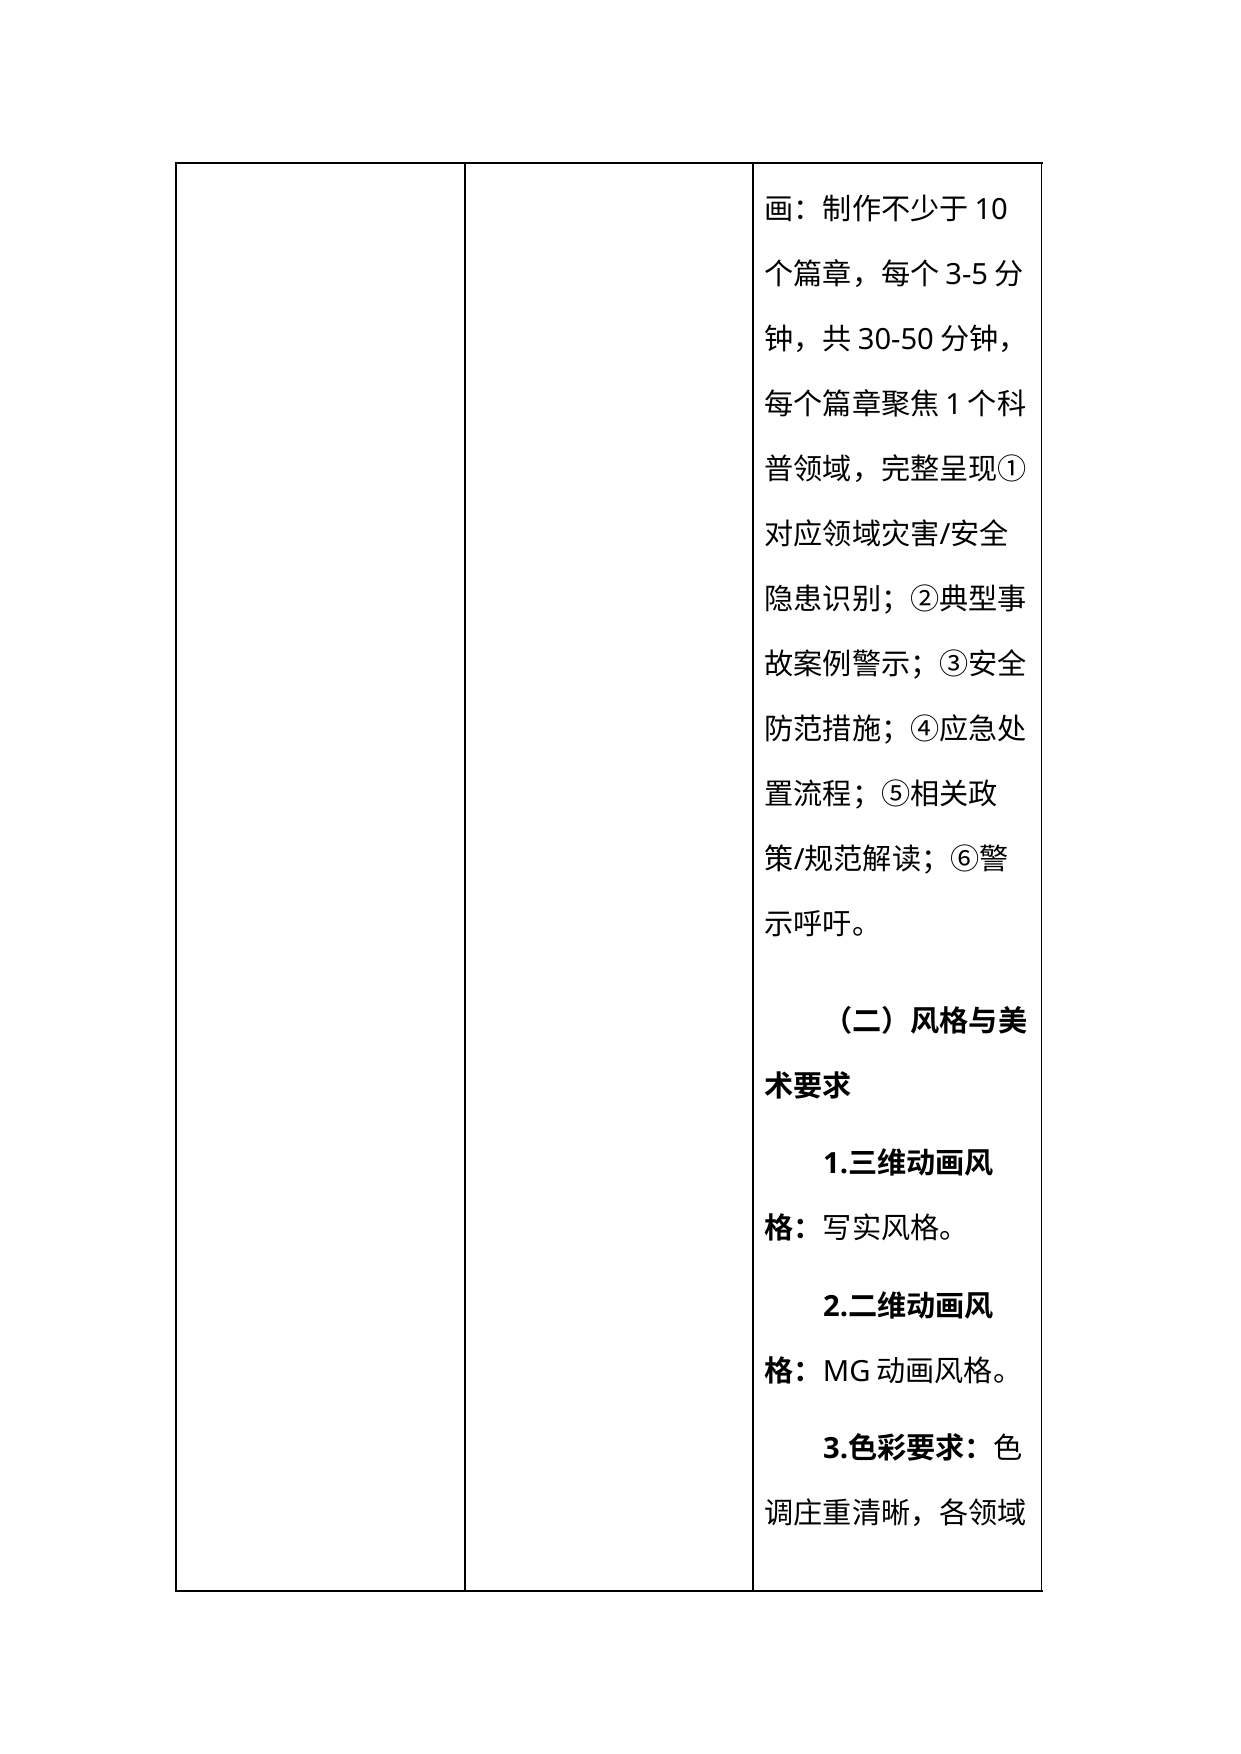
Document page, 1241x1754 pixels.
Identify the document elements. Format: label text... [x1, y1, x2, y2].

table_cell 1 [177, 164, 464, 1590]
table_cell [466, 164, 752, 1590]
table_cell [754, 164, 1041, 1590]
